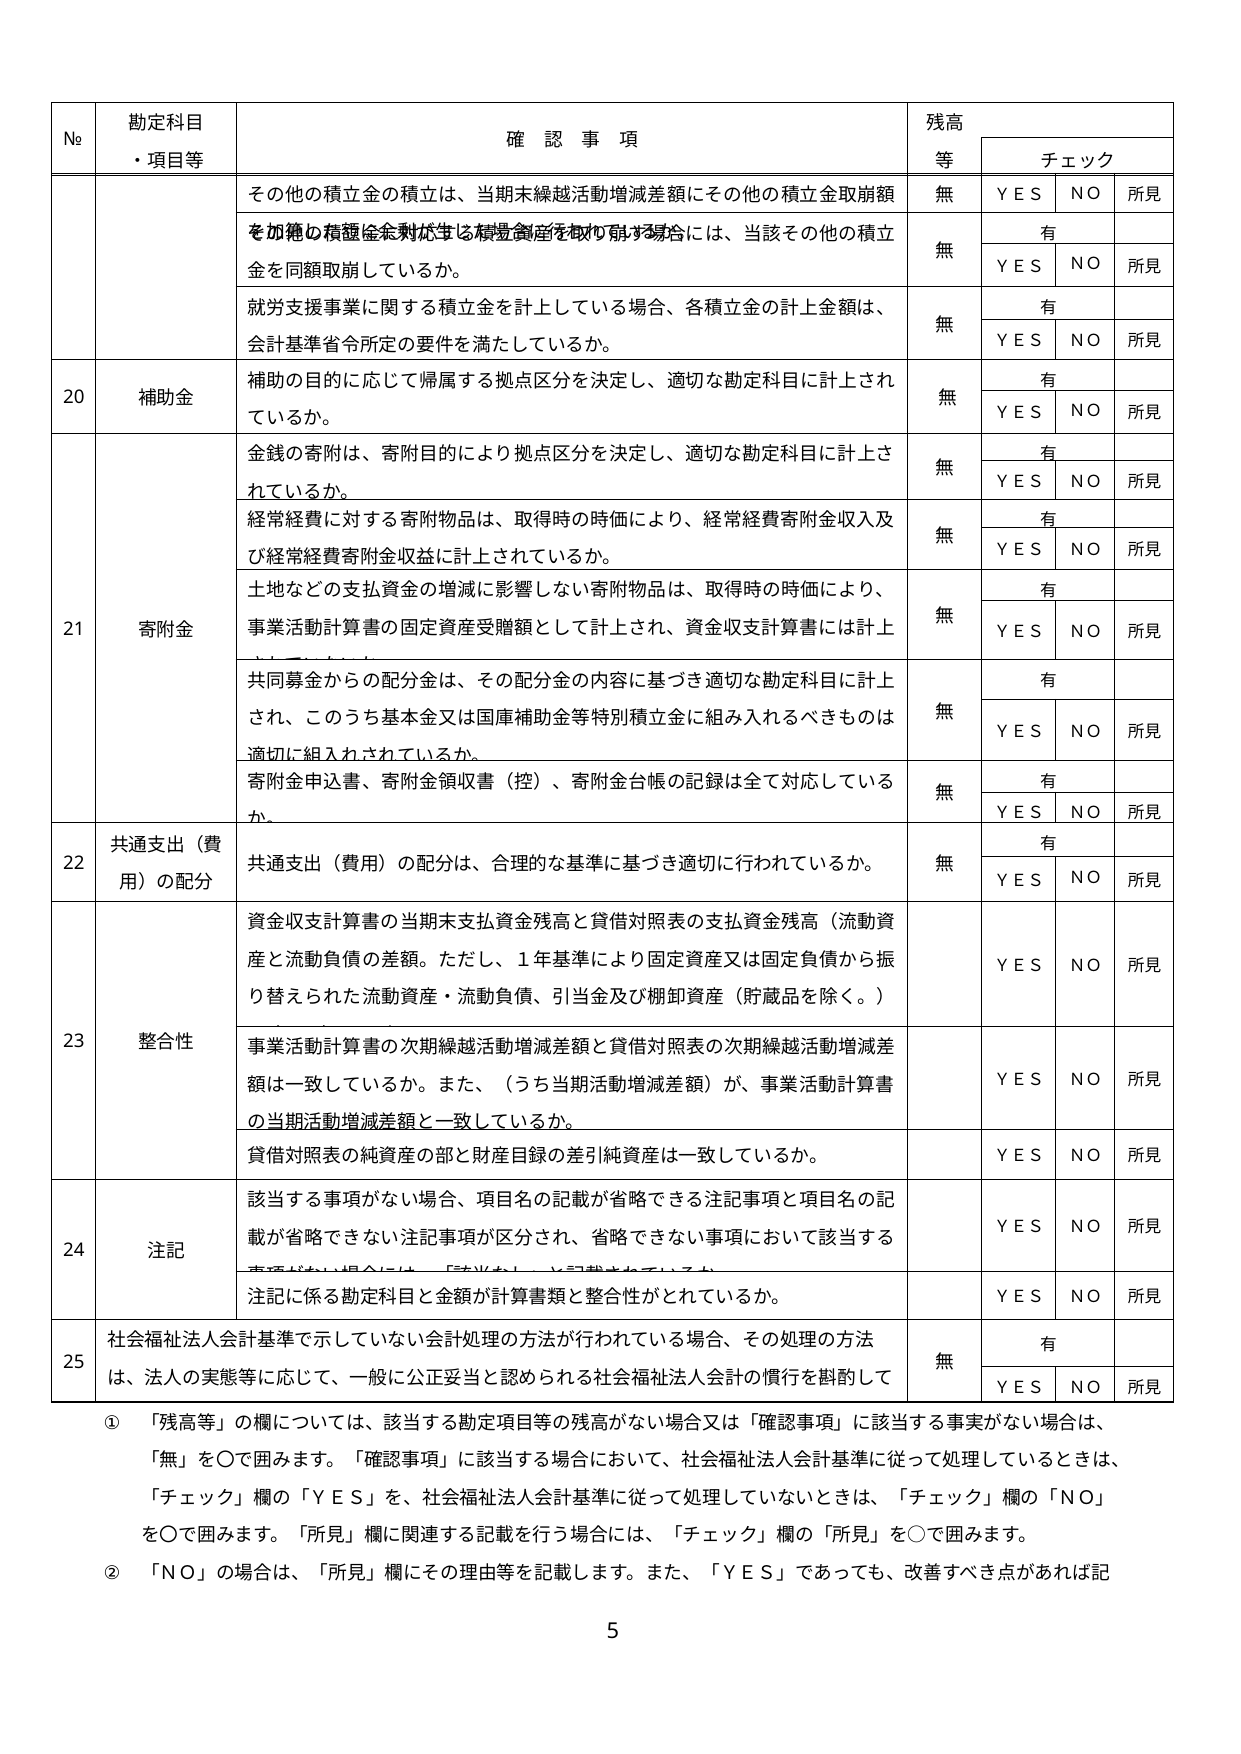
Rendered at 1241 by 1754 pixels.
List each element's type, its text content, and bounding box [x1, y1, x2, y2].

table_cell ＮＯ [1056, 1180, 1114, 1271]
table_cell [1115, 434, 1173, 460]
table_cell 金銭の寄附は、寄附目的により拠点区分を決定し、適切な勘定科目に計上されているか。 [237, 434, 907, 498]
table_cell 整合性 [96, 902, 236, 1179]
table_cell 22 [52, 823, 95, 901]
table_cell 有 [982, 500, 1114, 527]
table_cell 無 [908, 176, 981, 212]
table_header 確 認 事 項 [237, 103, 907, 173]
table_cell その他の積立金に対応する積立資産を取り崩す場合には、当該その他の積立金を同額取崩しているか。 [237, 213, 907, 286]
table_cell [908, 1130, 981, 1179]
list 「残高等」の欄については、該当する勘定項目等の残高がない場合又は「確認事項」に該当する事実がない場合は、「無」を〇で囲みます。「確認事項」に該当する場合において、社会福祉法人会計基準に従って処理しているときは、「チェック」欄の「ＹＥＳ」を、社会福祉法人会計基準に従って処理していないときは、「チェック」欄の「ＮＯ」を〇で囲みます。「所見」欄に関連する記載を行う場合には、「チェック」欄の「所見」を○で囲みます。 [103, 1403, 1122, 1552]
table_cell 無 [908, 1320, 981, 1401]
table_cell ＹＥＳ [982, 391, 1055, 433]
table_cell 所見 [1115, 793, 1173, 822]
table_cell 無 [908, 287, 981, 359]
table_cell ＹＥＳ [982, 1130, 1055, 1179]
table_cell ＹＥＳ [982, 793, 1055, 822]
table_cell [908, 1272, 981, 1319]
table_cell 無 [908, 761, 981, 822]
table_cell 有 [982, 1320, 1114, 1366]
table_cell 所見 [1115, 1272, 1173, 1319]
table_cell ＮＯ [1056, 244, 1114, 286]
table_cell ＮＯ [1056, 1367, 1114, 1401]
table_header [982, 103, 1173, 137]
table_cell 無 [908, 434, 981, 498]
table_cell ＮＯ [1056, 176, 1114, 212]
table_cell 無 [908, 570, 981, 659]
table_cell 所見 [1115, 1367, 1173, 1401]
table_cell [908, 1180, 981, 1271]
table_cell 有 [982, 213, 1114, 242]
table_cell 所見 [1115, 391, 1173, 433]
table_cell ＮＯ [1056, 461, 1114, 498]
table_cell 無 [908, 823, 981, 901]
table_cell ＮＯ [1056, 793, 1114, 822]
table_cell [1115, 360, 1173, 390]
table_cell 所見 [1115, 601, 1173, 659]
table_cell 所見 [1115, 461, 1173, 498]
table_cell ＮＯ [1056, 1272, 1114, 1319]
table_cell 有 [982, 823, 1114, 856]
table_cell ＹＥＳ [982, 1027, 1055, 1129]
table_cell ＮＯ [1056, 528, 1114, 569]
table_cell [237, 176, 907, 212]
table_cell ＹＥＳ [982, 320, 1055, 359]
table_cell ＹＥＳ [982, 244, 1055, 286]
table_cell 事業活動計算書の次期繰越活動増減差額と貸借対照表の次期繰越活動増減差額は一致しているか。また、（うち当期活動増減差額）が、事業活動計算書の当期活動増減差額と一致しているか。 [237, 1027, 907, 1129]
table_cell 有 [982, 570, 1114, 600]
table_cell 就労支援事業に関する積立金を計上している場合、各積立金の計上金額は、会計基準省令所定の要件を満たしているか。 [237, 287, 907, 359]
table_cell 無 [908, 500, 981, 569]
table_cell 所見 [1115, 244, 1173, 286]
table_cell 無 [908, 213, 981, 286]
table_cell 有 [982, 761, 1114, 792]
table_cell 有 [982, 287, 1114, 319]
table_cell 注記 [96, 1180, 236, 1319]
table_cell [1115, 287, 1173, 319]
table_cell 有 [982, 660, 1114, 699]
table_cell 有 [982, 434, 1114, 460]
table_cell ＮＯ [1056, 902, 1114, 1026]
table_cell ＮＯ [1056, 391, 1114, 433]
table_cell ＮＯ [1056, 1027, 1114, 1129]
table_cell [1115, 660, 1173, 699]
table_cell 20 [52, 360, 95, 433]
table_header 勘定科目 ・項目等 [96, 103, 236, 173]
table_cell 補助金 [96, 360, 236, 433]
table_cell チェック [982, 138, 1173, 173]
table_cell 寄附金 [96, 434, 236, 822]
table_cell 21 [52, 434, 95, 822]
table_cell ＹＥＳ [982, 700, 1055, 760]
table_cell 寄附金申込書、寄附金領収書（控）、寄附金台帳の記録は全て対応しているか。 [237, 761, 907, 822]
table_header 残高等 [908, 103, 982, 173]
table_cell [1115, 1320, 1173, 1366]
table_cell ＮＯ [1056, 601, 1114, 659]
table_cell ＮＯ [1056, 1130, 1114, 1179]
table_cell ＮＯ [1056, 857, 1114, 901]
table_header № [52, 103, 95, 173]
table_cell [1115, 761, 1173, 792]
table_cell [908, 902, 981, 1026]
table_cell ＮＯ [1056, 700, 1114, 760]
table_cell 社会福祉法人会計基準で示していない会計処理の方法が行われている場合、その処理の方法は、法人の実態等に応じて、一般に公正妥当と認められる社会福祉法人会計の慣行を斟酌しているか。 [96, 1320, 907, 1401]
table_cell 23 [52, 902, 95, 1179]
table_cell 所見 [1115, 857, 1173, 901]
table_cell 無 [908, 660, 981, 760]
table_cell 所見 [1115, 1180, 1173, 1271]
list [103, 1552, 1122, 1590]
table_cell 共通支出（費用）の配分 [96, 823, 236, 901]
table_cell [1115, 823, 1173, 856]
table_cell ＮＯ [1056, 320, 1114, 359]
table_cell ＹＥＳ [982, 902, 1055, 1026]
table_cell 有 [982, 360, 1114, 390]
table_cell ＹＥＳ [982, 1272, 1055, 1319]
table_cell 24 [52, 1180, 95, 1319]
table_cell 土地などの支払資金の増減に影響しない寄附物品は、取得時の時価により、事業活動計算書の固定資産受贈額として計上され、資金収支計算書には計上されていないか。 [237, 570, 907, 659]
table_cell ＹＥＳ [982, 176, 1055, 212]
table_cell ＹＥＳ [982, 1180, 1055, 1271]
table_cell 無 [908, 360, 981, 433]
table_cell 所見 [1115, 1130, 1173, 1179]
table_cell 所見 [1115, 528, 1173, 569]
table_cell [1115, 213, 1173, 242]
table_cell 注記に係る勘定科目と金額が計算書類と整合性がとれているか。 [237, 1272, 907, 1319]
table_cell ＹＥＳ [982, 1367, 1055, 1401]
table_cell 経常経費に対する寄附物品は、取得時の時価により、経常経費寄附金収入及び経常経費寄附金収益に計上されているか。 [237, 500, 907, 569]
table_cell ＹＥＳ [982, 461, 1055, 498]
table_cell [1115, 500, 1173, 527]
table_cell 所見 [1115, 176, 1173, 212]
table_cell 共通支出（費用）の配分は、合理的な基準に基づき適切に行われているか。 [237, 823, 907, 901]
table_cell 所見 [1115, 1027, 1173, 1129]
table_cell [908, 1027, 981, 1129]
table_cell ＹＥＳ [982, 528, 1055, 569]
table_cell 共同募金からの配分金は、その配分金の内容に基づき適切な勘定科目に計上され、このうち基本金又は国庫補助金等特別積立金に組み入れるべきものは適切に組入れされているか。 [237, 660, 907, 760]
table_cell ＹＥＳ [982, 857, 1055, 901]
table_cell 所見 [1115, 320, 1173, 359]
table_cell 貸借対照表の純資産の部と財産目録の差引純資産は一致しているか。 [237, 1130, 907, 1179]
table_cell 所見 [1115, 902, 1173, 1026]
table_cell 所見 [1115, 700, 1173, 760]
table_cell [1115, 570, 1173, 600]
table_cell 25 [52, 1320, 95, 1401]
table_cell ＹＥＳ [982, 601, 1055, 659]
table_cell 該当する事項がない場合、項目名の記載が省略できる注記事項と項目名の記載が省略できない注記事項が区分され、省略できない事項において該当する事項がない場合には、「該当なし」と記載されているか。 [237, 1180, 907, 1271]
table_cell 資金収支計算書の当期末支払資金残高と貸借対照表の支払資金残高（流動資産と流動負債の差額。ただし、１年基準により固定資産又は固定負債から振り替えられた流動資産・流動負債、引当金及び棚卸資産（貯蔵品を除く。）を除く。）は一致しているか。 [237, 902, 907, 1026]
table_cell 補助の目的に応じて帰属する拠点区分を決定し、適切な勘定科目に計上されているか。 [237, 360, 907, 433]
